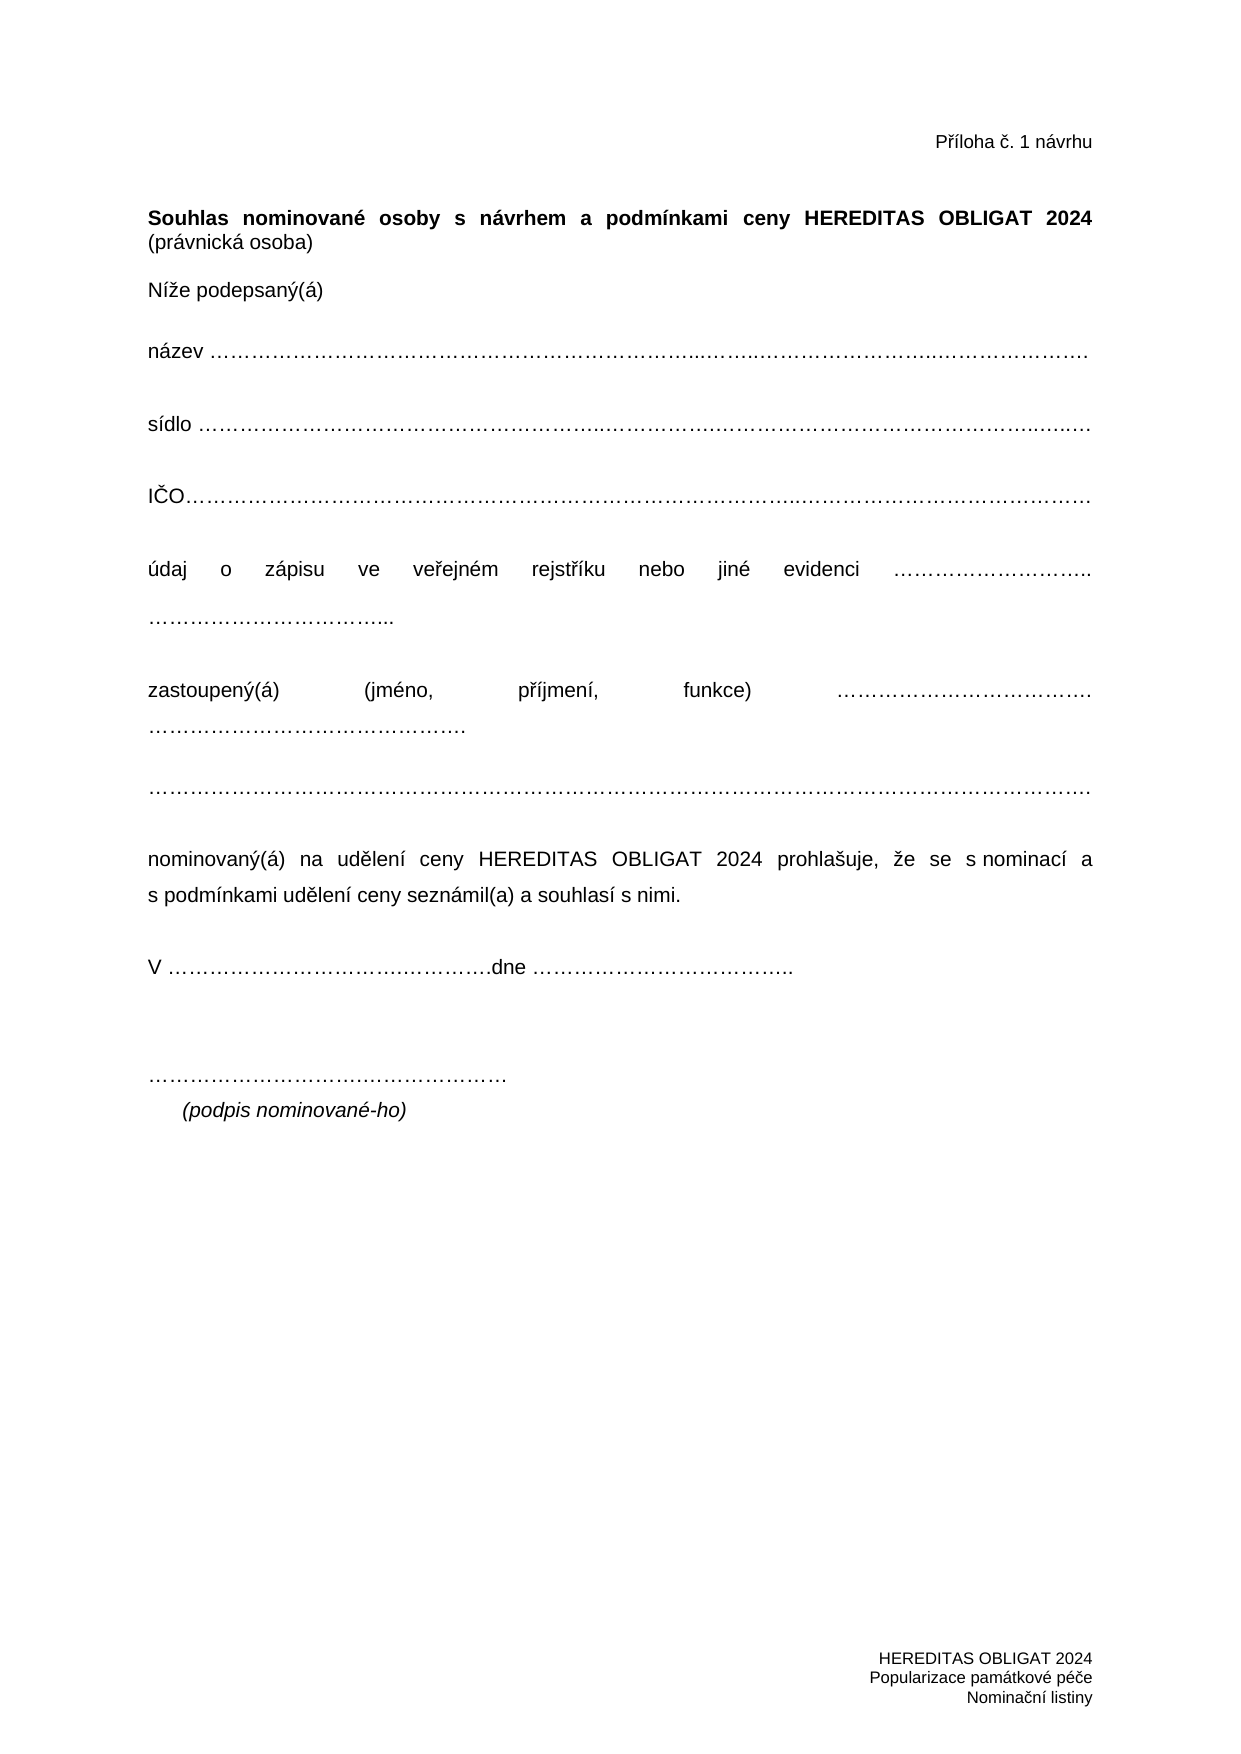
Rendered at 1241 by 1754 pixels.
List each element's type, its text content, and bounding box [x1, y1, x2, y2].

text Níže podepsaný(á) [148, 277, 1092, 301]
text ………………………………………………………………………………………………………………………. [148, 775, 1092, 799]
text V …………………………….………….dne ……………………………….. [148, 954, 1092, 978]
text nominovaný(á) na udělení ceny HEREDITAS OBLIGAT 2024 prohlašuje, že se s nominací a s podmínkami udělení ceny seznámil(a) a souhlasí s nimi. [148, 847, 1092, 907]
text IČO……………………………………………………………………………..…………………………………… [148, 484, 1092, 508]
text zastoupený(á) (jméno, příjmení, funkce) ……………………………….………………………………………. [148, 678, 1092, 738]
text Příloha č. 1 návrhu [148, 131, 1092, 153]
text údaj o zápisu ve veřejném rejstříku nebo jiné evidenci ………………………..……………………………... [148, 557, 1092, 629]
text ………………………….………………… [148, 1062, 1092, 1086]
text název ……………………………………………………………...……..……………………..…………………. [148, 338, 1092, 362]
text Souhlas nominované osoby s návrhem a podmínkami ceny HEREDITAS OBLIGAT 2024 (právnická osoba) [148, 206, 1092, 253]
text sídlo …………………………………………………..…………….………………………………………..…..… [148, 411, 1092, 435]
text (podpis nominované-ho) [148, 1098, 1092, 1122]
